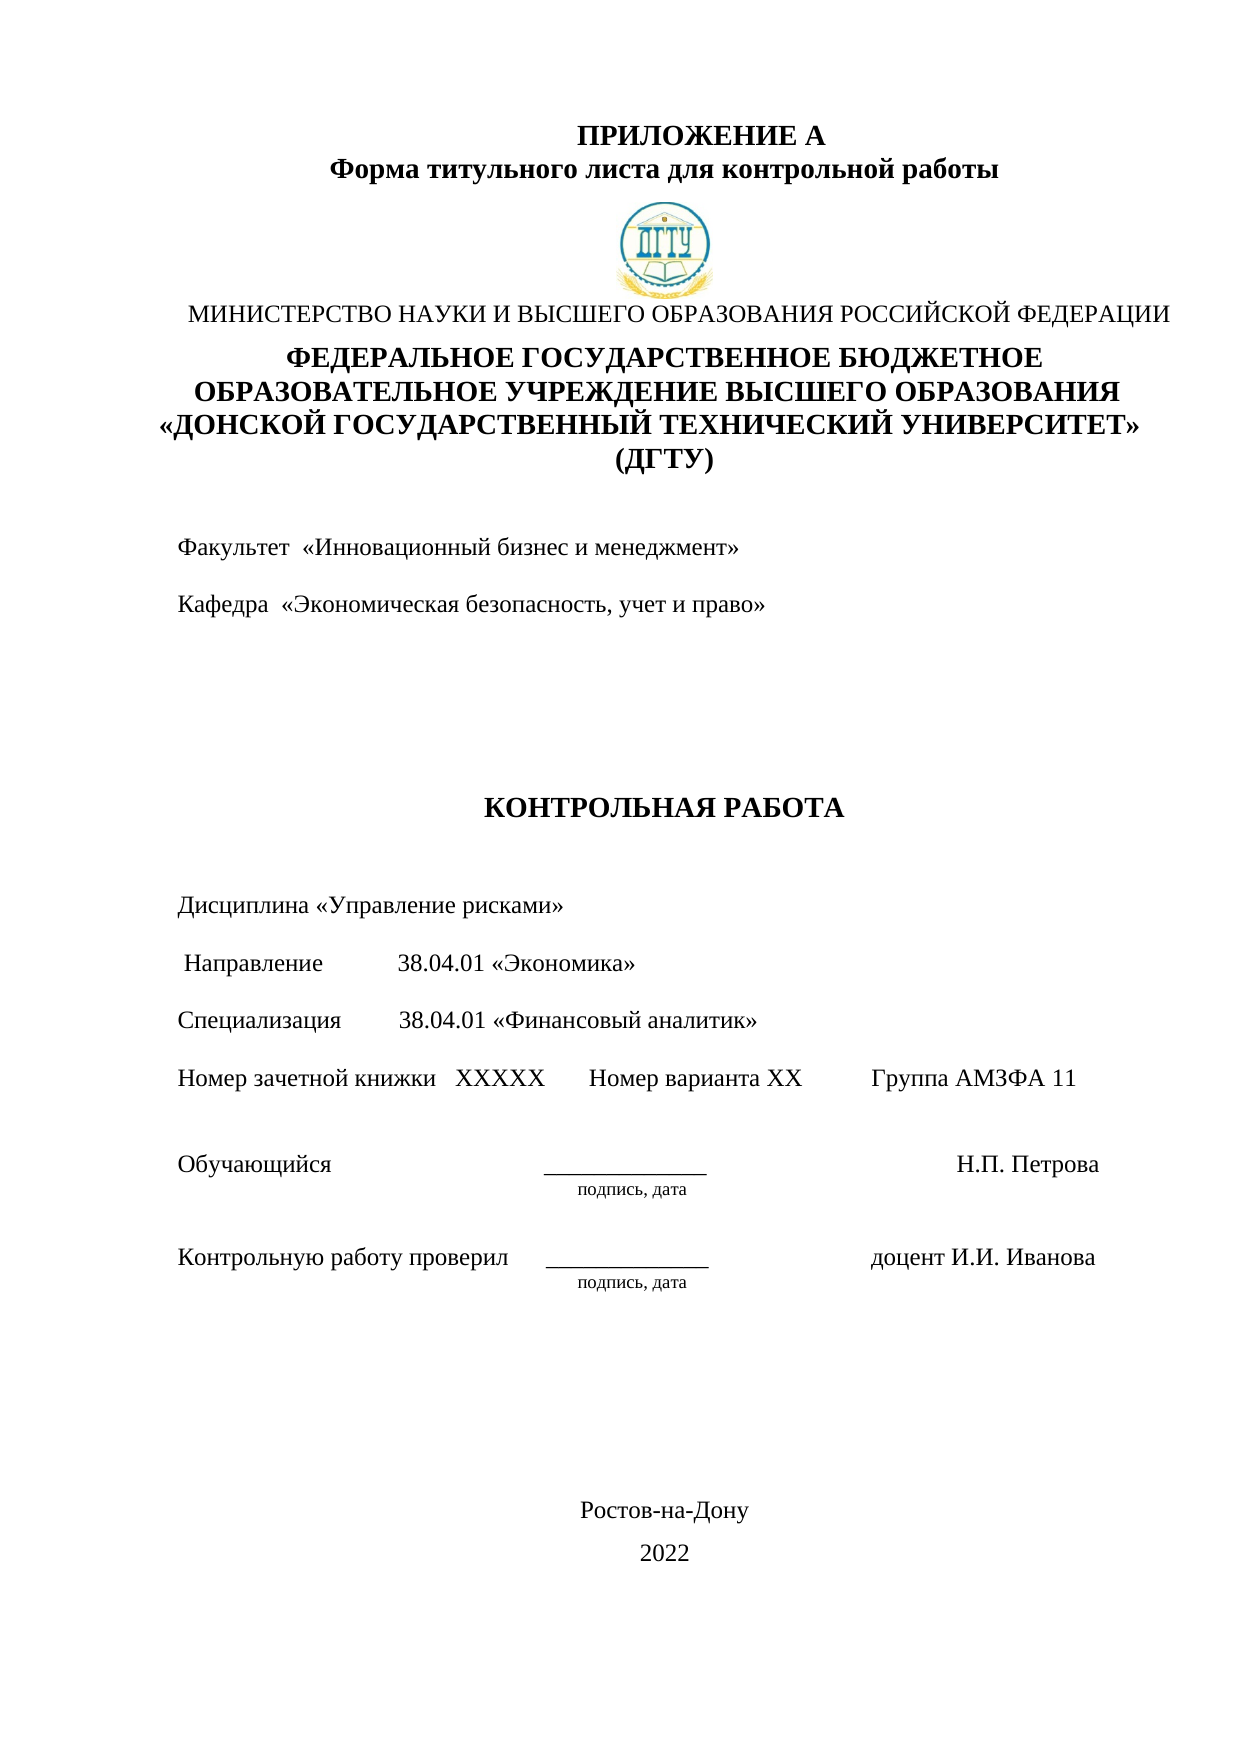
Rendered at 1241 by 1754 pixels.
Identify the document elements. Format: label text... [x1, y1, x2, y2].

text 2022 [177, 1538, 1152, 1567]
text Номер зачетной книжки ХХХХХ Номер варианта ХХ Группа АМЗФА 11 [177, 1063, 1152, 1092]
text КОНТРОЛЬНАЯ РАБОТА [177, 790, 1152, 823]
text ПРИЛОЖЕНИЕ А [177, 118, 1152, 152]
text (ДГТУ) [177, 441, 1152, 474]
text Дисциплина «Управление рисками» [177, 890, 1152, 919]
text ФЕДЕРАЛЬНОЕ ГОСУДАРСТВЕННОЕ БЮДЖЕТНОЕ [177, 340, 1152, 374]
text Кафедра «Экономическая безопасность, учет и право» [177, 589, 1152, 618]
text Ростов-на-Дону [177, 1495, 1152, 1524]
text Факультет «Инновационный бизнес и менеджмент» [177, 532, 1152, 561]
table_header [171, 948, 1240, 977]
text Специализация 38.04.01 «Финансовый аналитик» [177, 1006, 1152, 1034]
picture [616, 202, 713, 299]
text подпись, дата [177, 1178, 1152, 1199]
text Контрольную работу проверил _____________ доцент И.И. Иванова [177, 1242, 1152, 1271]
text МИНИСТЕРСТВО НАУКИ И ВЫСШЕГО ОБРАЗОВАНИЯ РОССИЙСКОЙ ФЕДЕРАЦИИ [162, 299, 1196, 328]
text Форма титульного листа для контрольной работы [177, 152, 1152, 185]
text Обучающийся _____________ Н.П. Петрова [177, 1149, 1152, 1178]
text ОБРАЗОВАТЕЛЬНОЕ УЧРЕЖДЕНИЕ ВЫСШЕГО ОБРАЗОВАНИЯ «ДОНСКОЙ ГОСУДАРСТВЕННЫЙ ТЕХНИЧЕСКИЙ УНИВЕРСИТЕТ» [148, 374, 1152, 441]
text подпись, дата [177, 1271, 1152, 1292]
